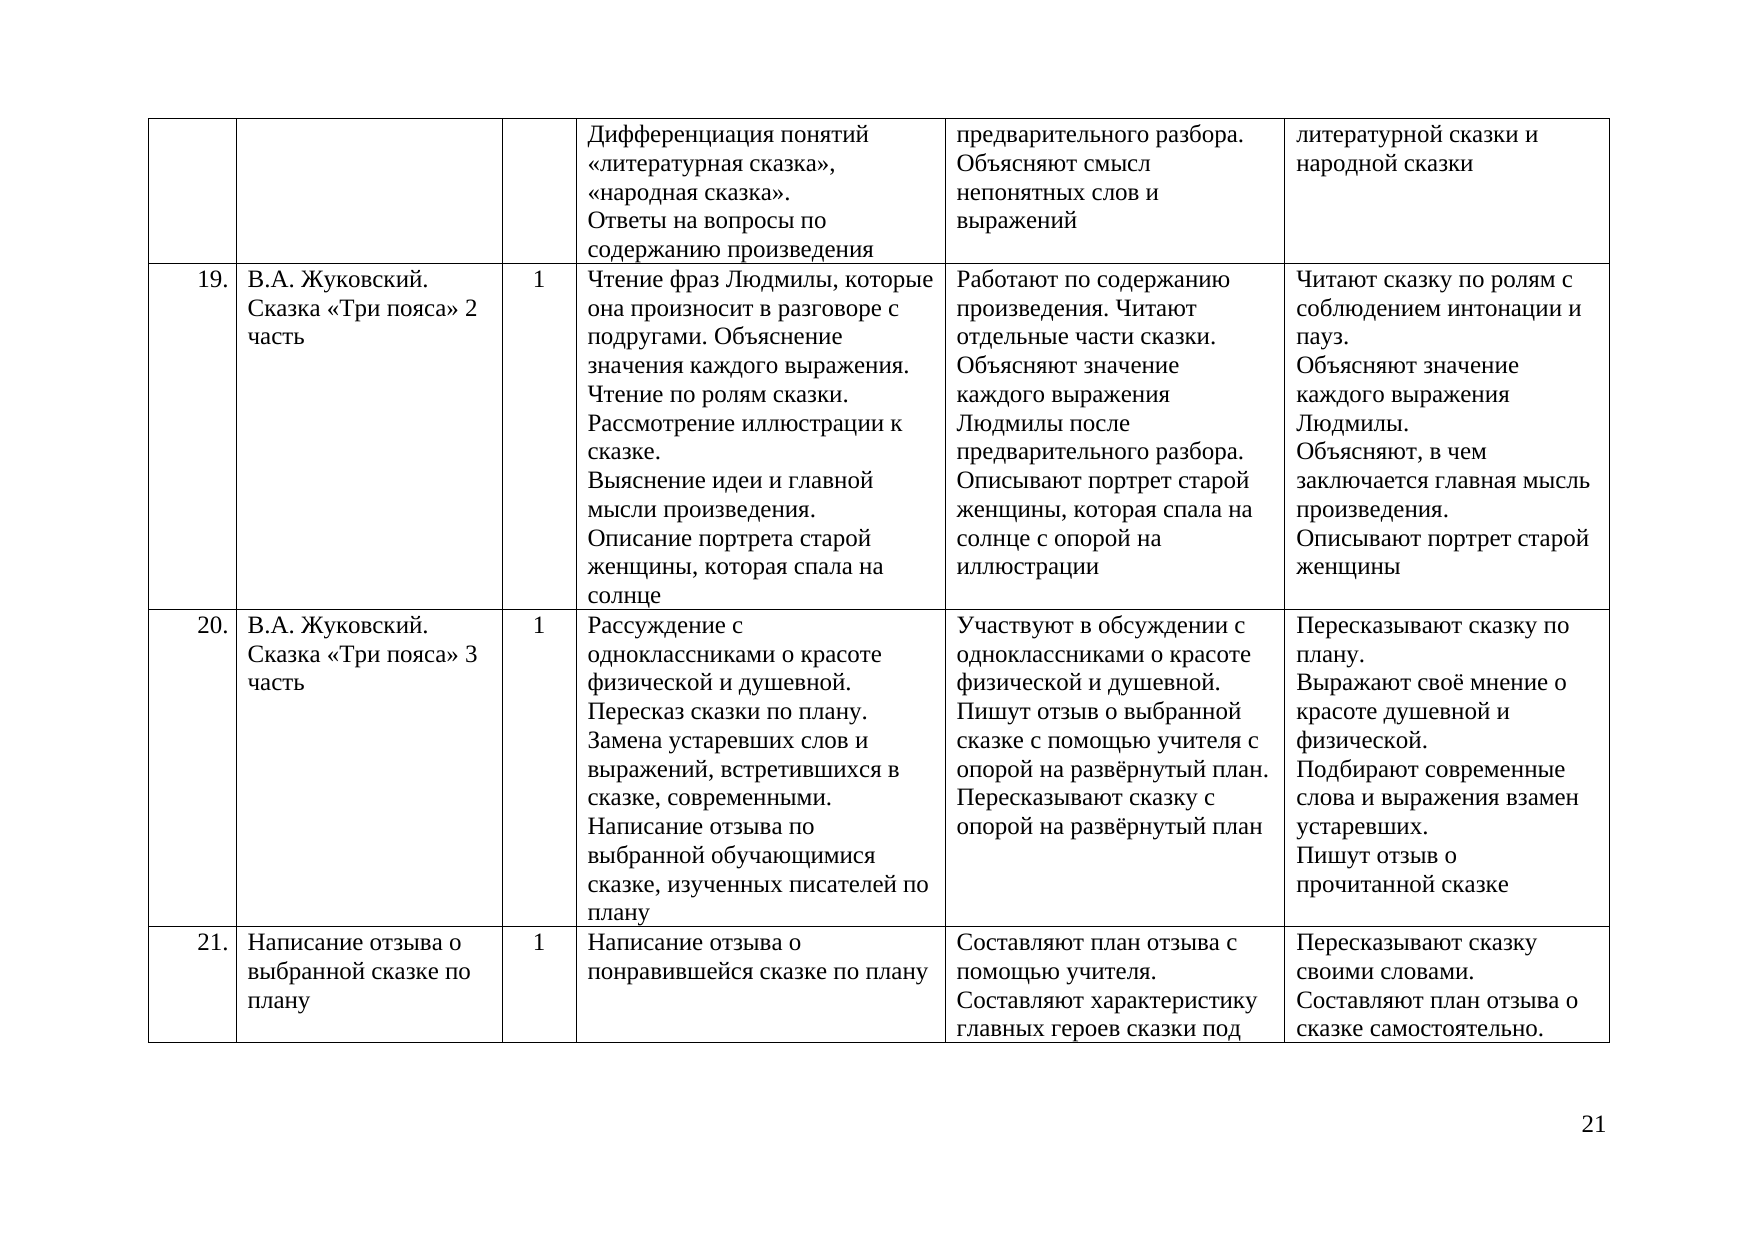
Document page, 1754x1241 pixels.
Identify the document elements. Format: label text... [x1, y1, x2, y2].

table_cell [1285, 927, 1609, 1042]
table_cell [1285, 119, 1609, 263]
table_cell Чтение фраз Людмилы, которые она произносит в разговоре с подругами. Объяснение значения каждого выражения. Чтение по ролям сказки. Рассмотрение иллюстрации к сказке. Выяснение идеи и главной мысли произведения. Описание портрета старой женщины, которая спала на солнце [577, 264, 945, 609]
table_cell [237, 927, 502, 1042]
table_cell Пересказывают сказку по плану. Выражают своё мнение о красоте душевной и физической. Подбирают современные слова и выражения взамен устаревших. Пишут отзыв о прочитанной сказке [1285, 610, 1609, 926]
table_cell [149, 927, 236, 1042]
table_cell В.А. Жуковский. Сказка «Три пояса» 2 часть [237, 264, 502, 609]
table_cell [149, 610, 236, 926]
table_cell Участвуют в обсуждении с одноклассниками о красоте физической и душевной. Пишут отзыв о выбранной сказке с помощью учителя с опорой на развёрнутый план. Пересказывают сказку с опорой на развёрнутый план [946, 610, 1284, 926]
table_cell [237, 119, 502, 263]
table_cell 1 [503, 610, 576, 926]
table_cell 1 [503, 119, 576, 263]
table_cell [577, 119, 945, 263]
table_cell 1 [503, 264, 576, 609]
table_cell [149, 119, 236, 263]
table_cell 1 [503, 927, 576, 1042]
table_cell Читают сказку по ролям с соблюдением интонации и пауз. Объясняют значение каждого выражения Людмилы. Объясняют, в чем заключается главная мысль произведения. Описывают портрет старой женщины [1285, 264, 1609, 609]
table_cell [577, 927, 945, 1042]
table_cell Рассуждение с одноклассниками о красоте физической и душевной. Пересказ сказки по плану. Замена устаревших слов и выражений, встретившихся в сказке, современными. Написание отзыва по выбранной обучающимися сказке, изученных писателей по плану [577, 610, 945, 926]
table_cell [946, 927, 1284, 1042]
table_cell [149, 264, 236, 609]
table_cell Работают по содержанию произведения. Читают отдельные части сказки. Объясняют значение каждого выражения Людмилы после предварительного разбора. Описывают портрет старой женщины, которая спала на солнце с опорой на иллюстрации [946, 264, 1284, 609]
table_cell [946, 119, 1284, 263]
table_cell В.А. Жуковский. Сказка «Три пояса» 3 часть [237, 610, 502, 926]
